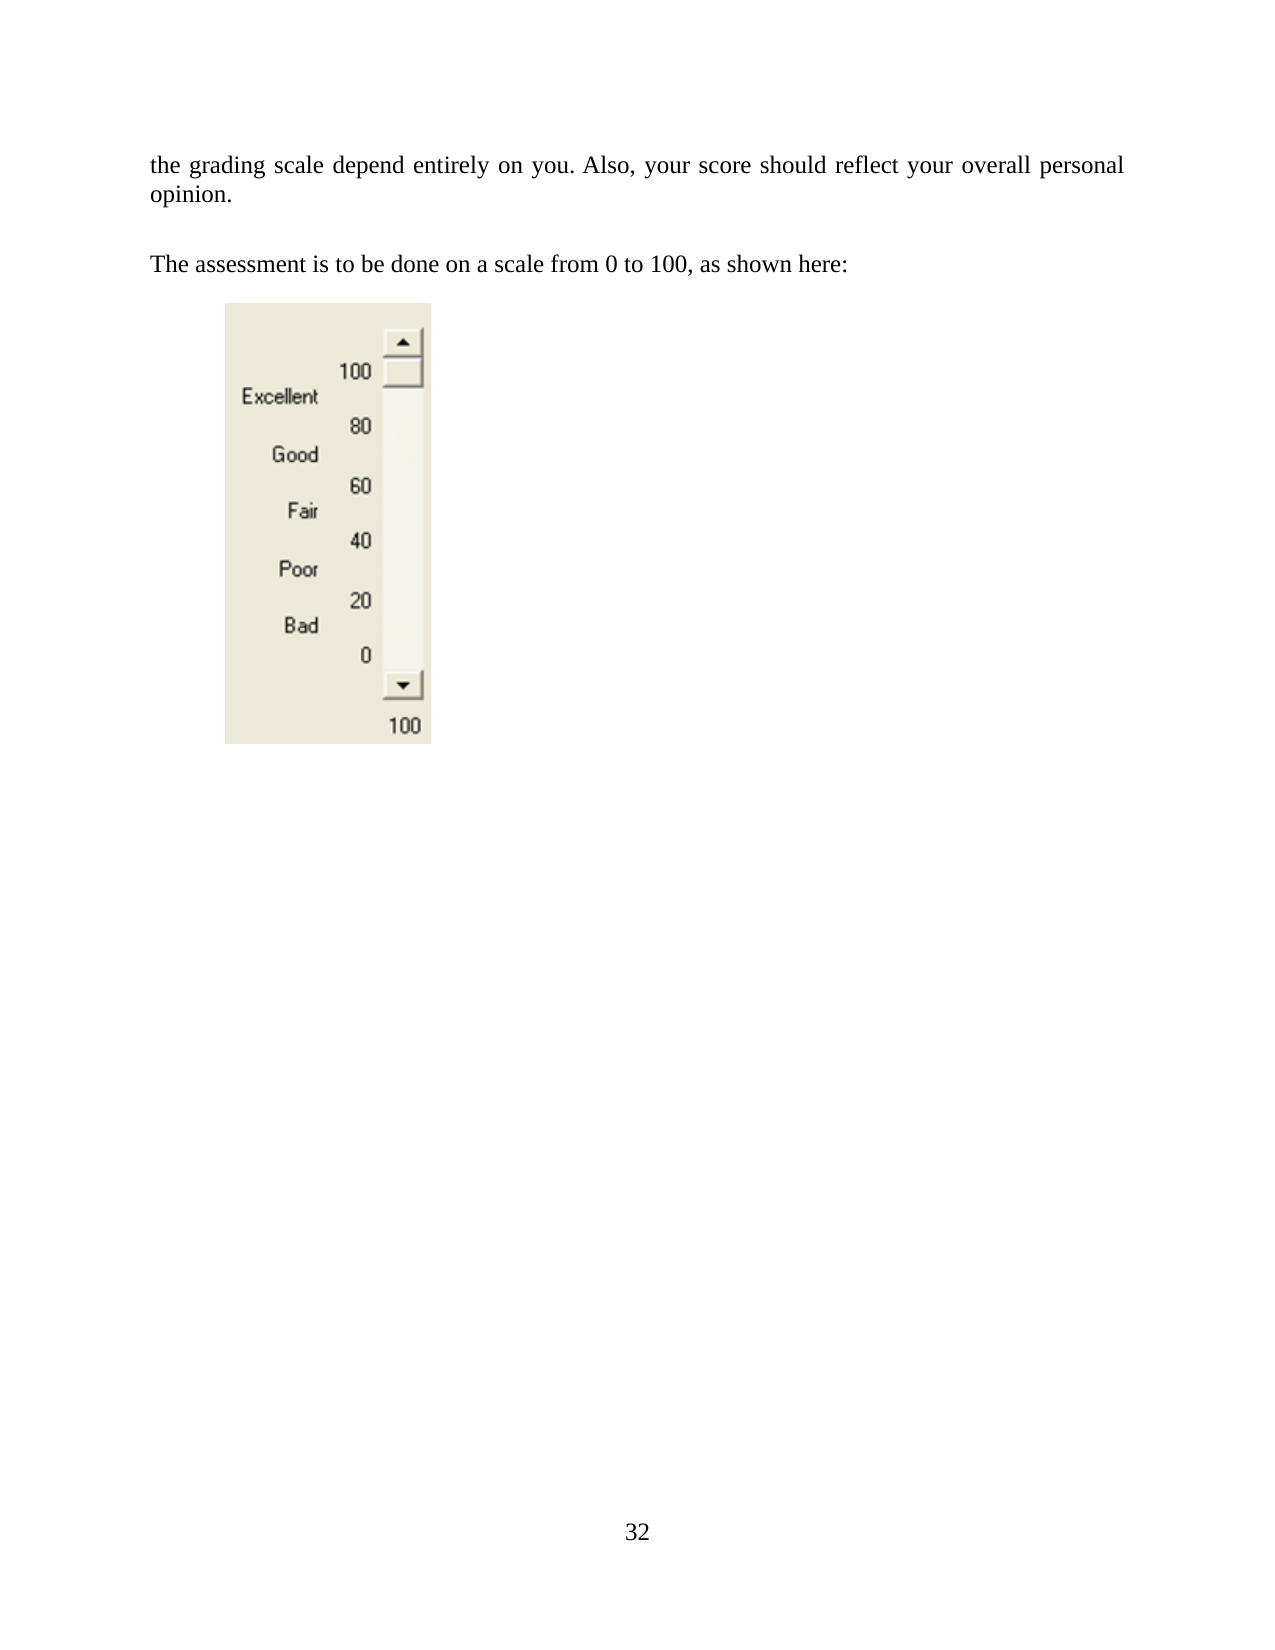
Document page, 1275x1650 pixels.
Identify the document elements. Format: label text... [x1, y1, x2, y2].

text The assessment is to be done on a scale from 0 to 100, as shown here: [150, 249, 1125, 277]
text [150, 150, 1125, 207]
picture [225, 303, 432, 744]
